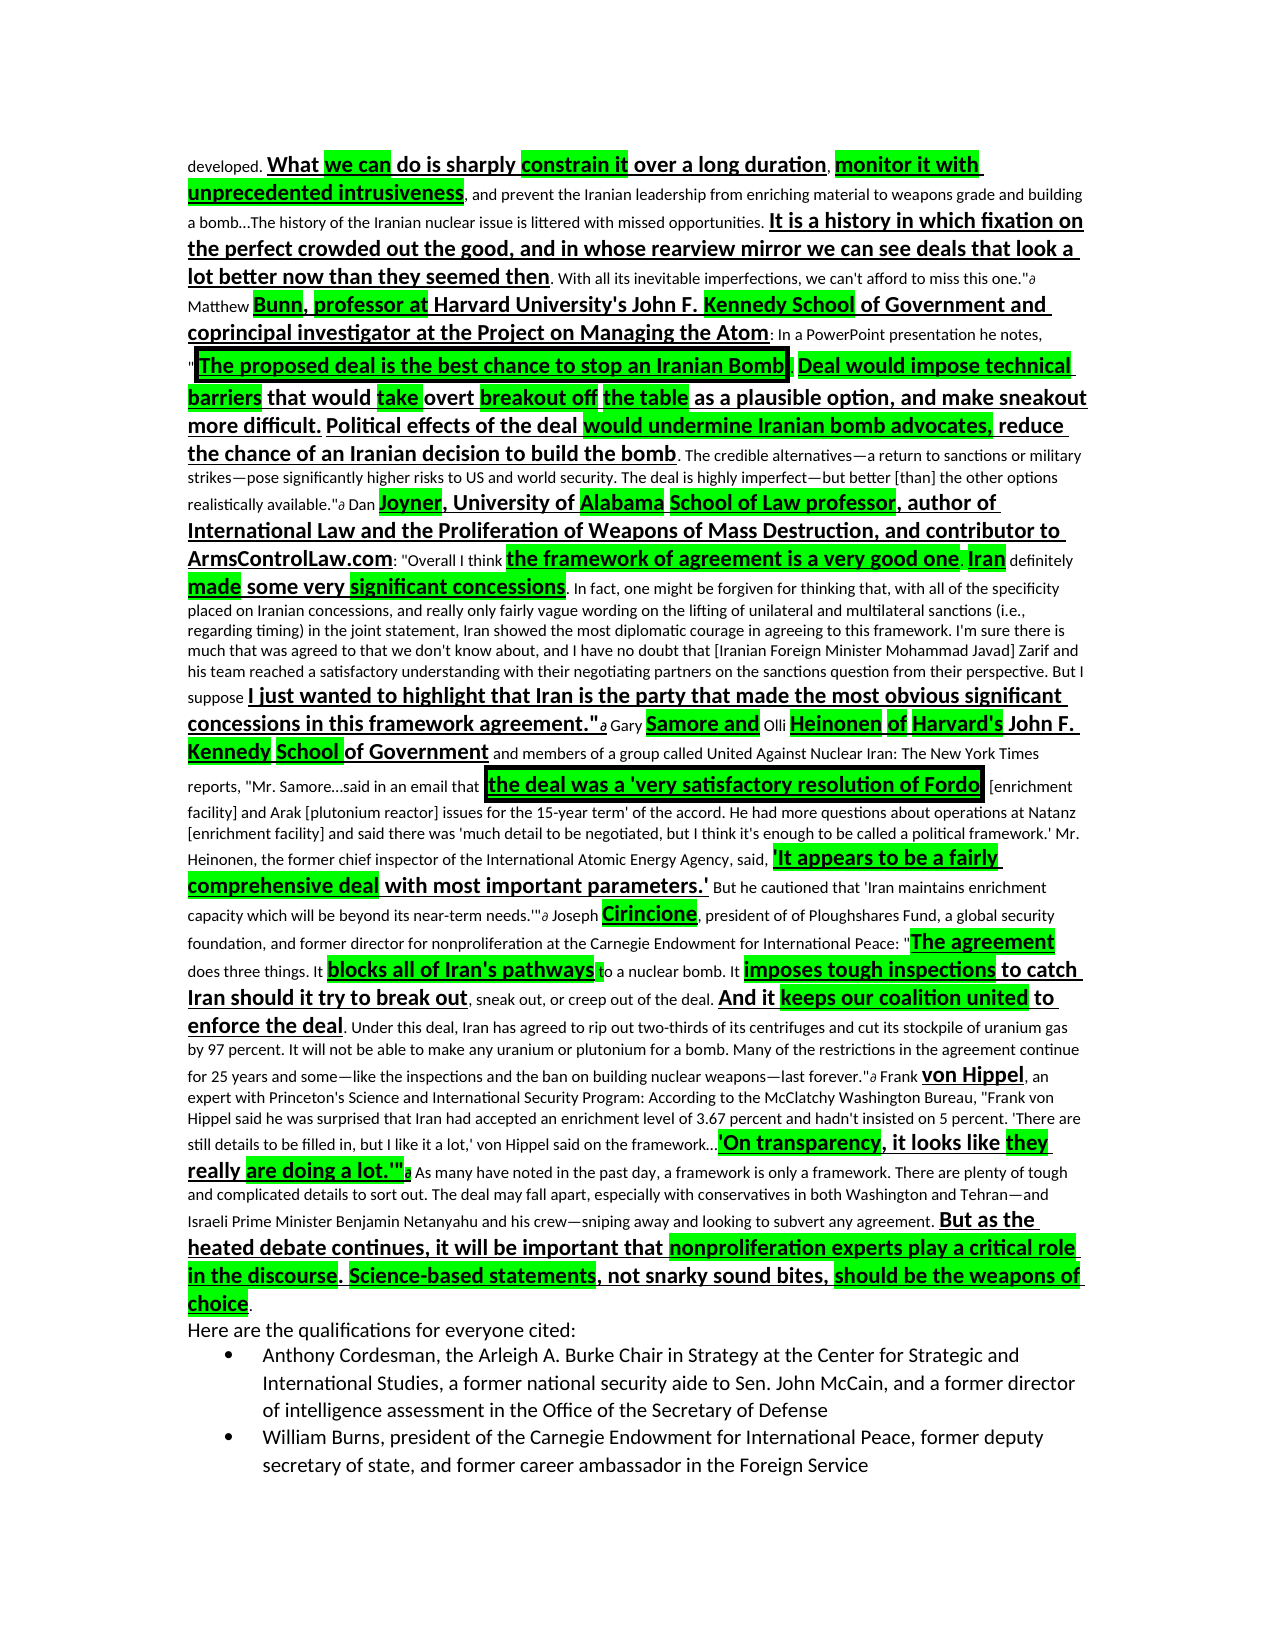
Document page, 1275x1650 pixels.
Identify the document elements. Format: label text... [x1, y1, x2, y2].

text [187, 150, 1087, 408]
text Here are the qualifications for everyone cited: [187, 1317, 1087, 1342]
list Anthony Cordesman, the Arleigh A. Burke Chair in Strategy at the Center for Strategic and International Studies, a former national security aide to Sen. John McCain, and a former director of intelligence assessment in the Office of the Secretary of Defense [225, 1342, 1087, 1422]
list William Burns, president of the Carnegie Endowment for International Peace, former deputy secretary of state, and former career ambassador in the Foreign Service [225, 1424, 1087, 1477]
